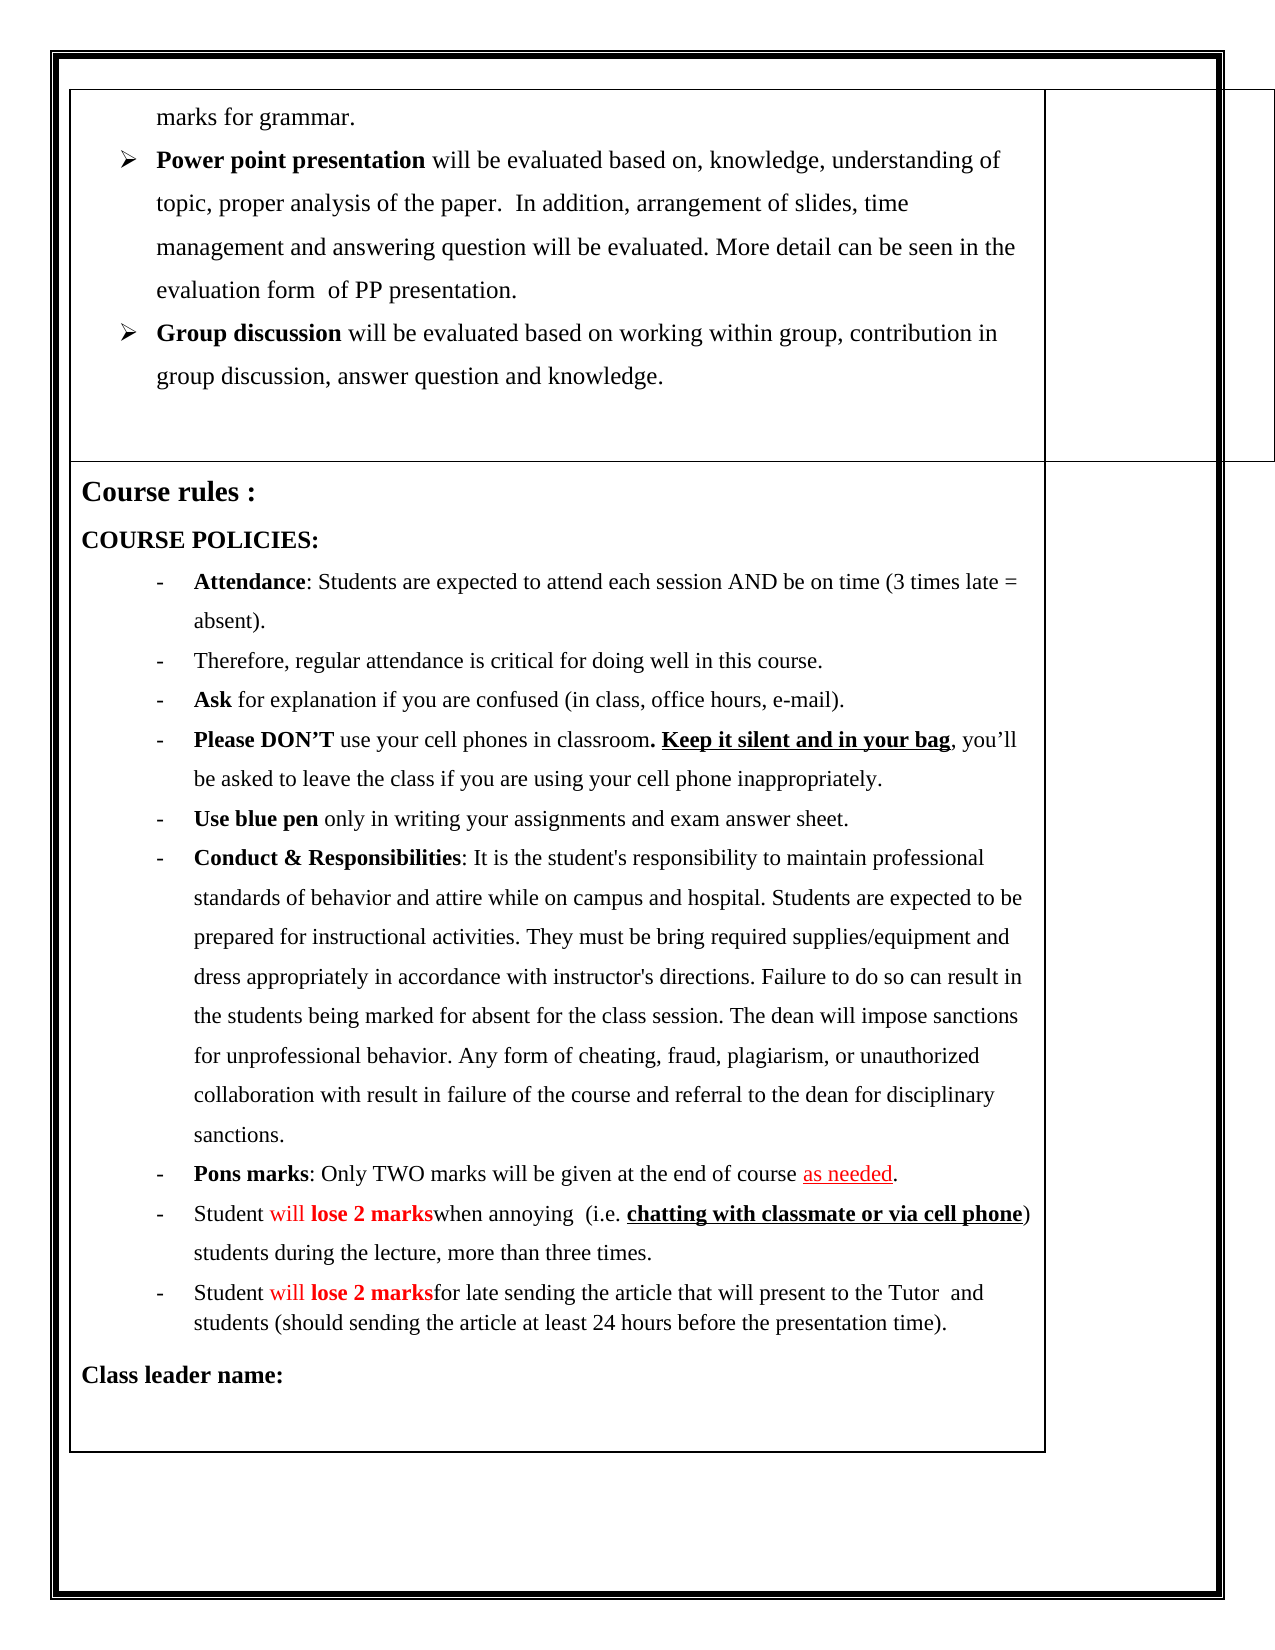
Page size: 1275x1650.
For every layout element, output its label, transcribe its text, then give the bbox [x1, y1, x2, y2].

table_cell [1046, 90, 1216, 461]
table_cell [1225, 90, 1274, 461]
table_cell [71, 90, 1044, 461]
table_cell Course rules : COURSE POLICIES: Attendance: Students are expected to attend each session AND be on time (3 times late = absent). Therefore, regular attendance is critical for doing well in this course. Ask for explanation if you are confused (in class, office hours, e-mail). Please DON’T use your cell phones in classroom. Keep it silent and in your bag, you’ll be asked to leave the class if you are using your cell phone inappropriately. Use blue pen only in writing your assignments and exam answer sheet. Conduct & Responsibilities: It is the student's responsibility to maintain professional standards of behavior and attire while on campus and hospital. Students are expected to be prepared for instructional activities. They must be bring required supplies/equipment and dress appropriately in accordance with instructor's directions. Failure to do so can result in the students being marked for absent for the class session. The dean will impose sanctions for unprofessional behavior. Any form of cheating, fraud, plagiarism, or unauthorized collaboration with result in failure of the course and referral to the dean for disciplinary sanctions. Pons marks: Only TWO marks will be given at the end of course as needed. Student will lose 2 markswhen annoying (i.e. chatting with classmate or via cell phone) students during the lecture, more than three times. Student will lose 2 marksfor late sending the article that will present to the Tutor and students (should sending the article at least 24 hours before the presentation time). Class leader name: [71, 462, 1044, 1451]
